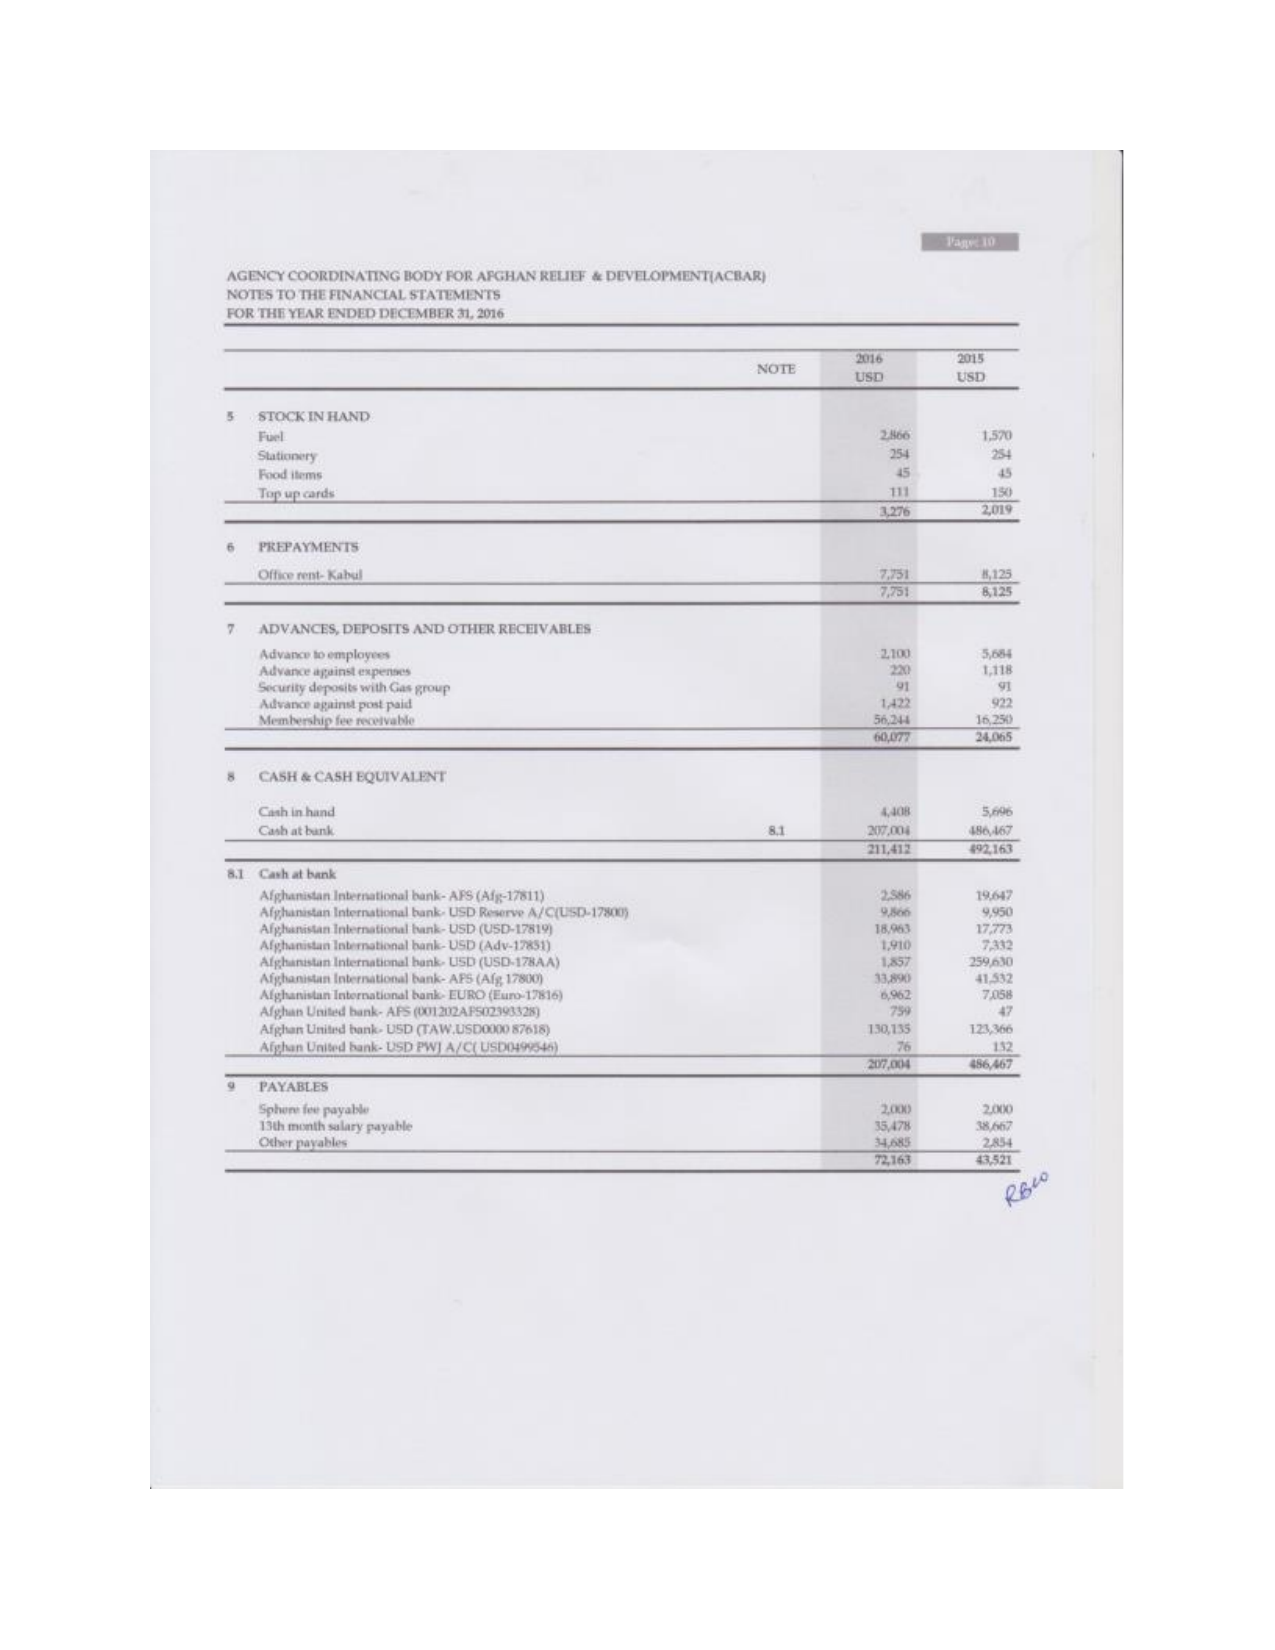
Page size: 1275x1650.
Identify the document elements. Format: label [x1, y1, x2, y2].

picture [150, 150, 1124, 1489]
